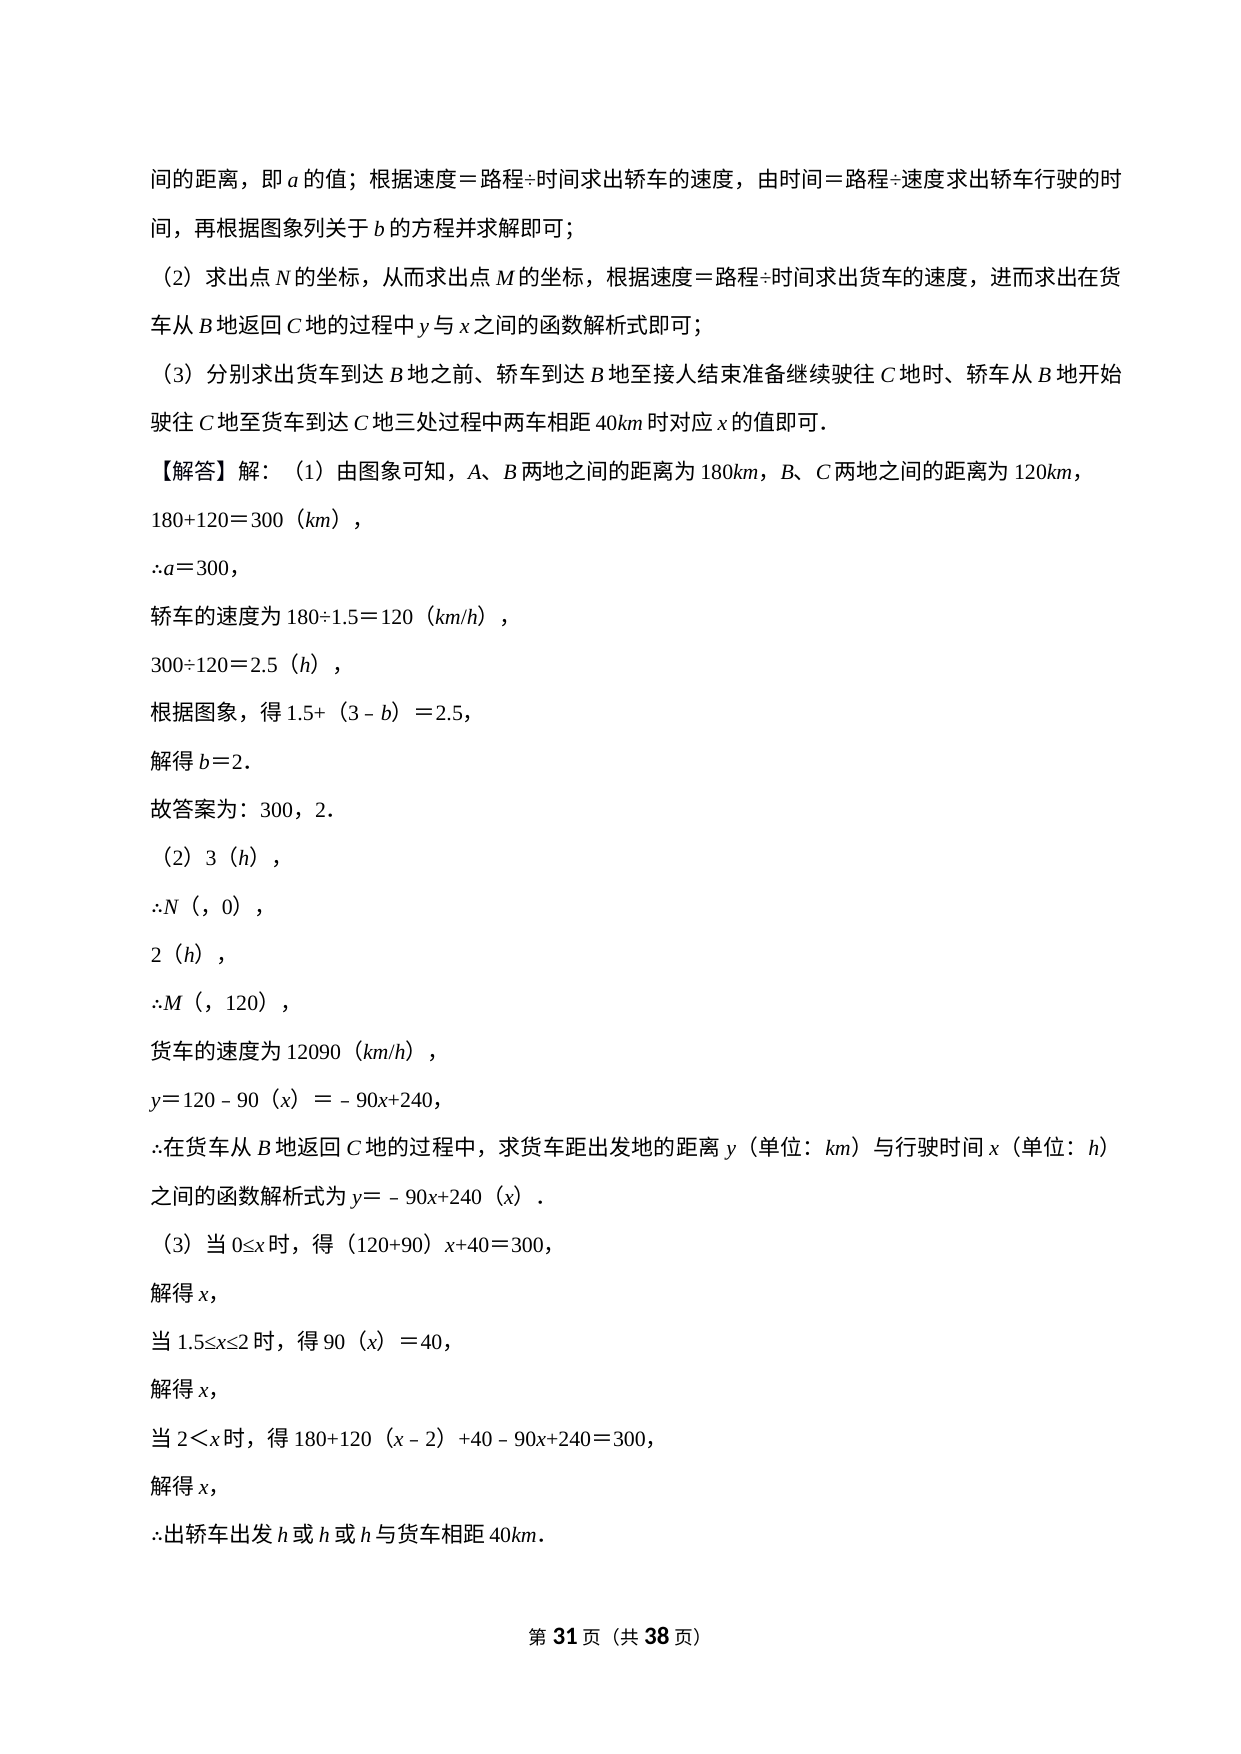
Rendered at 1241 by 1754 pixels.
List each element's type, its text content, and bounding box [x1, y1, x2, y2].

text ∴a＝300， [151, 550, 1122, 582]
text （3）分别求出货车到达B地之前、轿车到达B地至接人结束准备继续驶往C地时、轿车从B地开始驶往C地至货车到达C地三处过程中两车相距40km时对应x的值即可． [151, 356, 1122, 437]
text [151, 162, 1122, 243]
text 当2＜x时，得180+120（x﹣2）+40﹣90x+240＝300， [151, 1420, 1122, 1453]
text 解得x， [151, 1469, 1122, 1501]
text 【解答】解：（1）由图象可知，A、B两地之间的距离为180km，B、C两地之间的距离为120km， [151, 453, 1122, 486]
text 故答案为：300，2． [151, 792, 1122, 824]
text y＝120﹣90（x）＝﹣90x+240， [151, 1082, 1122, 1114]
text 2（h）， [151, 937, 1122, 969]
text 解得x， [151, 1372, 1122, 1404]
text （2）3（h）， [151, 840, 1122, 872]
text 解得x， [151, 1275, 1122, 1308]
text 解得b＝2． [151, 743, 1122, 776]
text 300÷120＝2.5（h）， [151, 647, 1122, 679]
text ∴在货车从B地返回C地的过程中，求货车距出发地的距离y（单位：km）与行驶时间x（单位：h）之间的函数解析式为y＝﹣90x+240（x）． [151, 1130, 1122, 1211]
text ∴N（，0）， [151, 888, 1122, 921]
text ∴出轿车出发h或h或h与货车相距40km． [151, 1517, 1122, 1549]
text 货车的速度为12090（km/h）， [151, 1033, 1122, 1066]
text ∴M（，120）， [151, 985, 1122, 1017]
text 180+120＝300（km）， [151, 502, 1122, 534]
text 根据图象，得1.5+（3﹣b）＝2.5， [151, 695, 1122, 727]
text 当1.5≤x≤2时，得90（x）＝40， [151, 1324, 1122, 1356]
text 轿车的速度为180÷1.5＝120（km/h）， [151, 598, 1122, 631]
text （3）当0≤x时，得（120+90）x+40＝300， [151, 1227, 1122, 1259]
text （2）求出点N的坐标，从而求出点M的坐标，根据速度＝路程÷时间求出货车的速度，进而求出在货车从B地返回C地的过程中y与x之间的函数解析式即可； [151, 259, 1122, 340]
